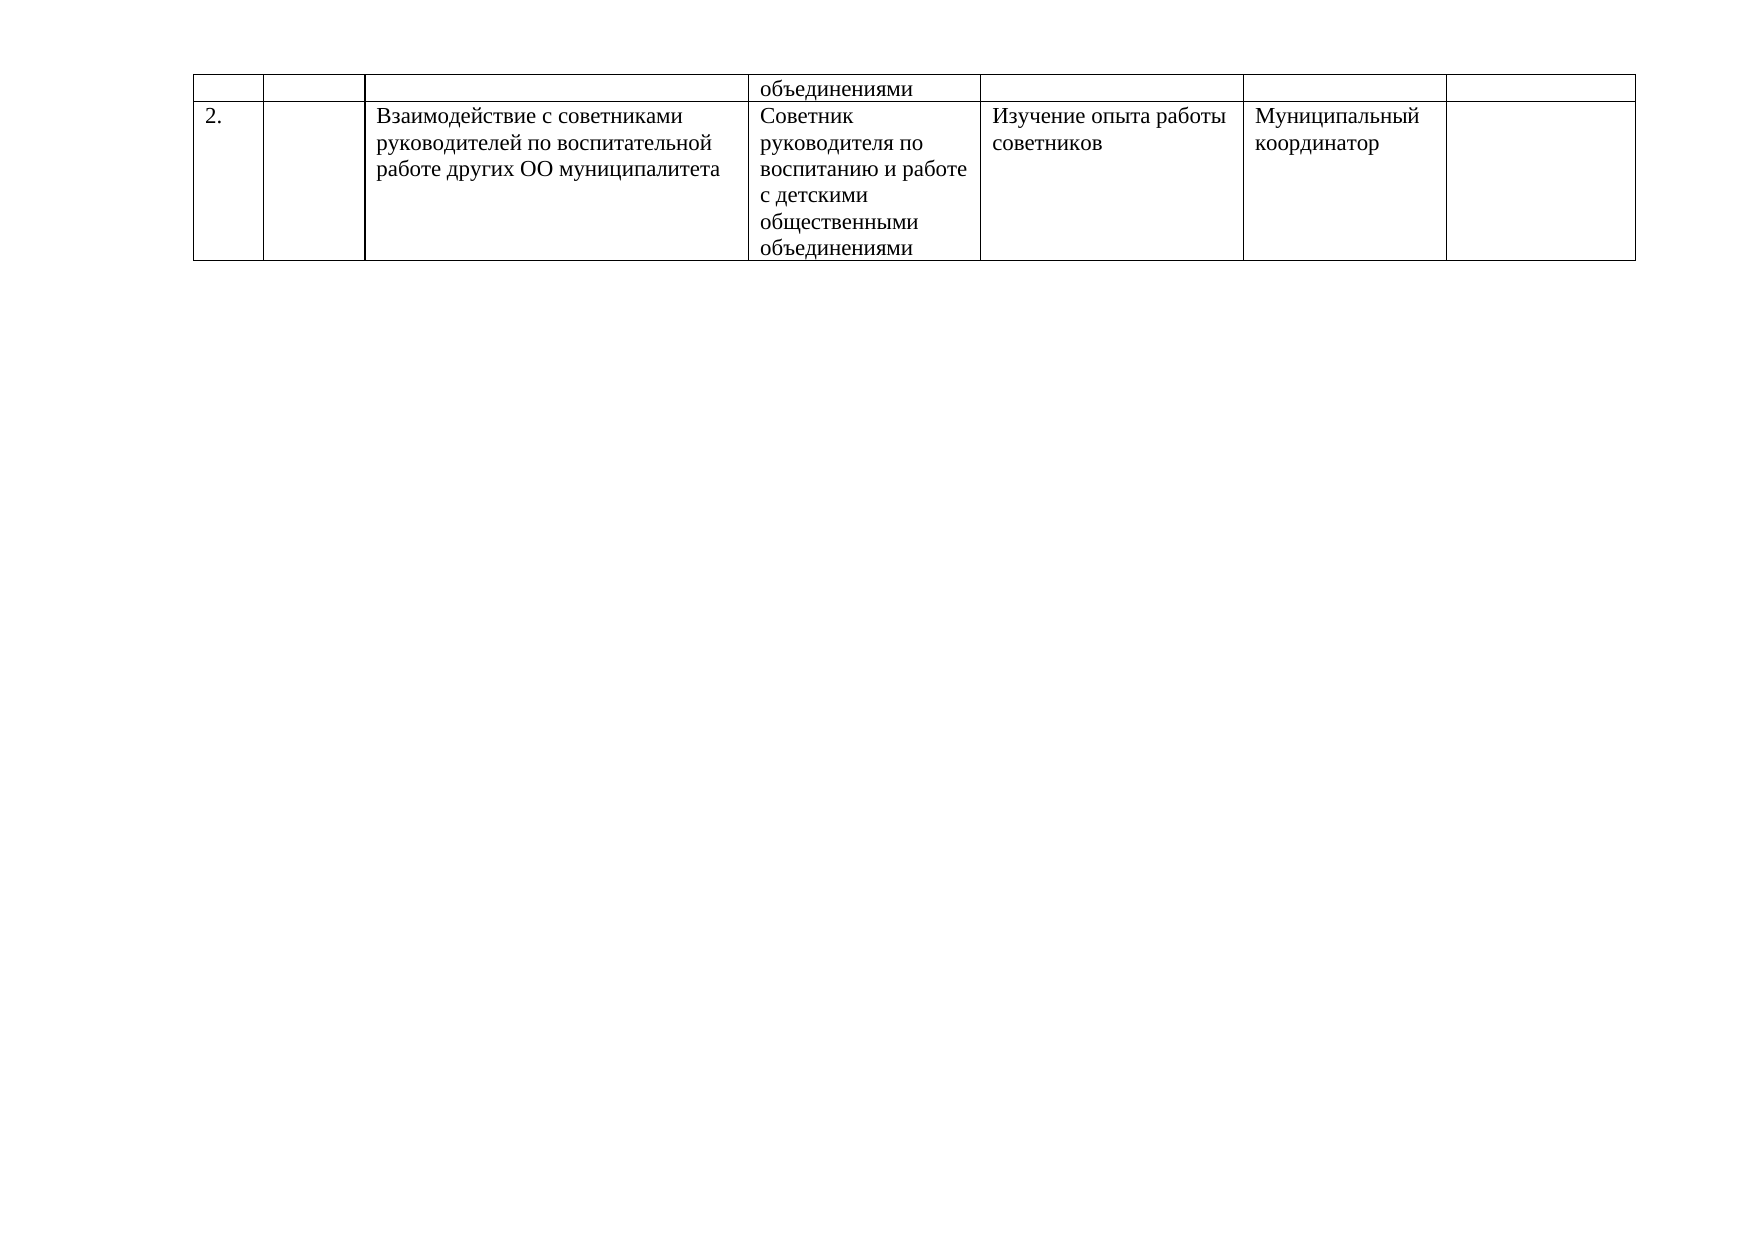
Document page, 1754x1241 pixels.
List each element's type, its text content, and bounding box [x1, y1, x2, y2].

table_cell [981, 75, 1243, 101]
table_cell 2. [194, 102, 263, 260]
table_cell [264, 102, 364, 260]
table_cell [1447, 75, 1635, 101]
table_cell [1244, 75, 1446, 101]
table_cell 1. [194, 75, 263, 101]
table_cell Изучение опыта работы советников [981, 102, 1243, 260]
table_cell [749, 75, 980, 101]
table_cell [1447, 102, 1635, 260]
table_cell Советник руководителя по воспитанию и работе с детскими общественными объединениями [749, 102, 980, 260]
table_cell [264, 75, 364, 101]
table_cell Муниципальный координатор [1244, 102, 1446, 260]
table_cell Взаимодействие с советниками руководителей по воспитательной работе других ОО муниципалитета [366, 102, 748, 260]
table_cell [366, 75, 748, 101]
